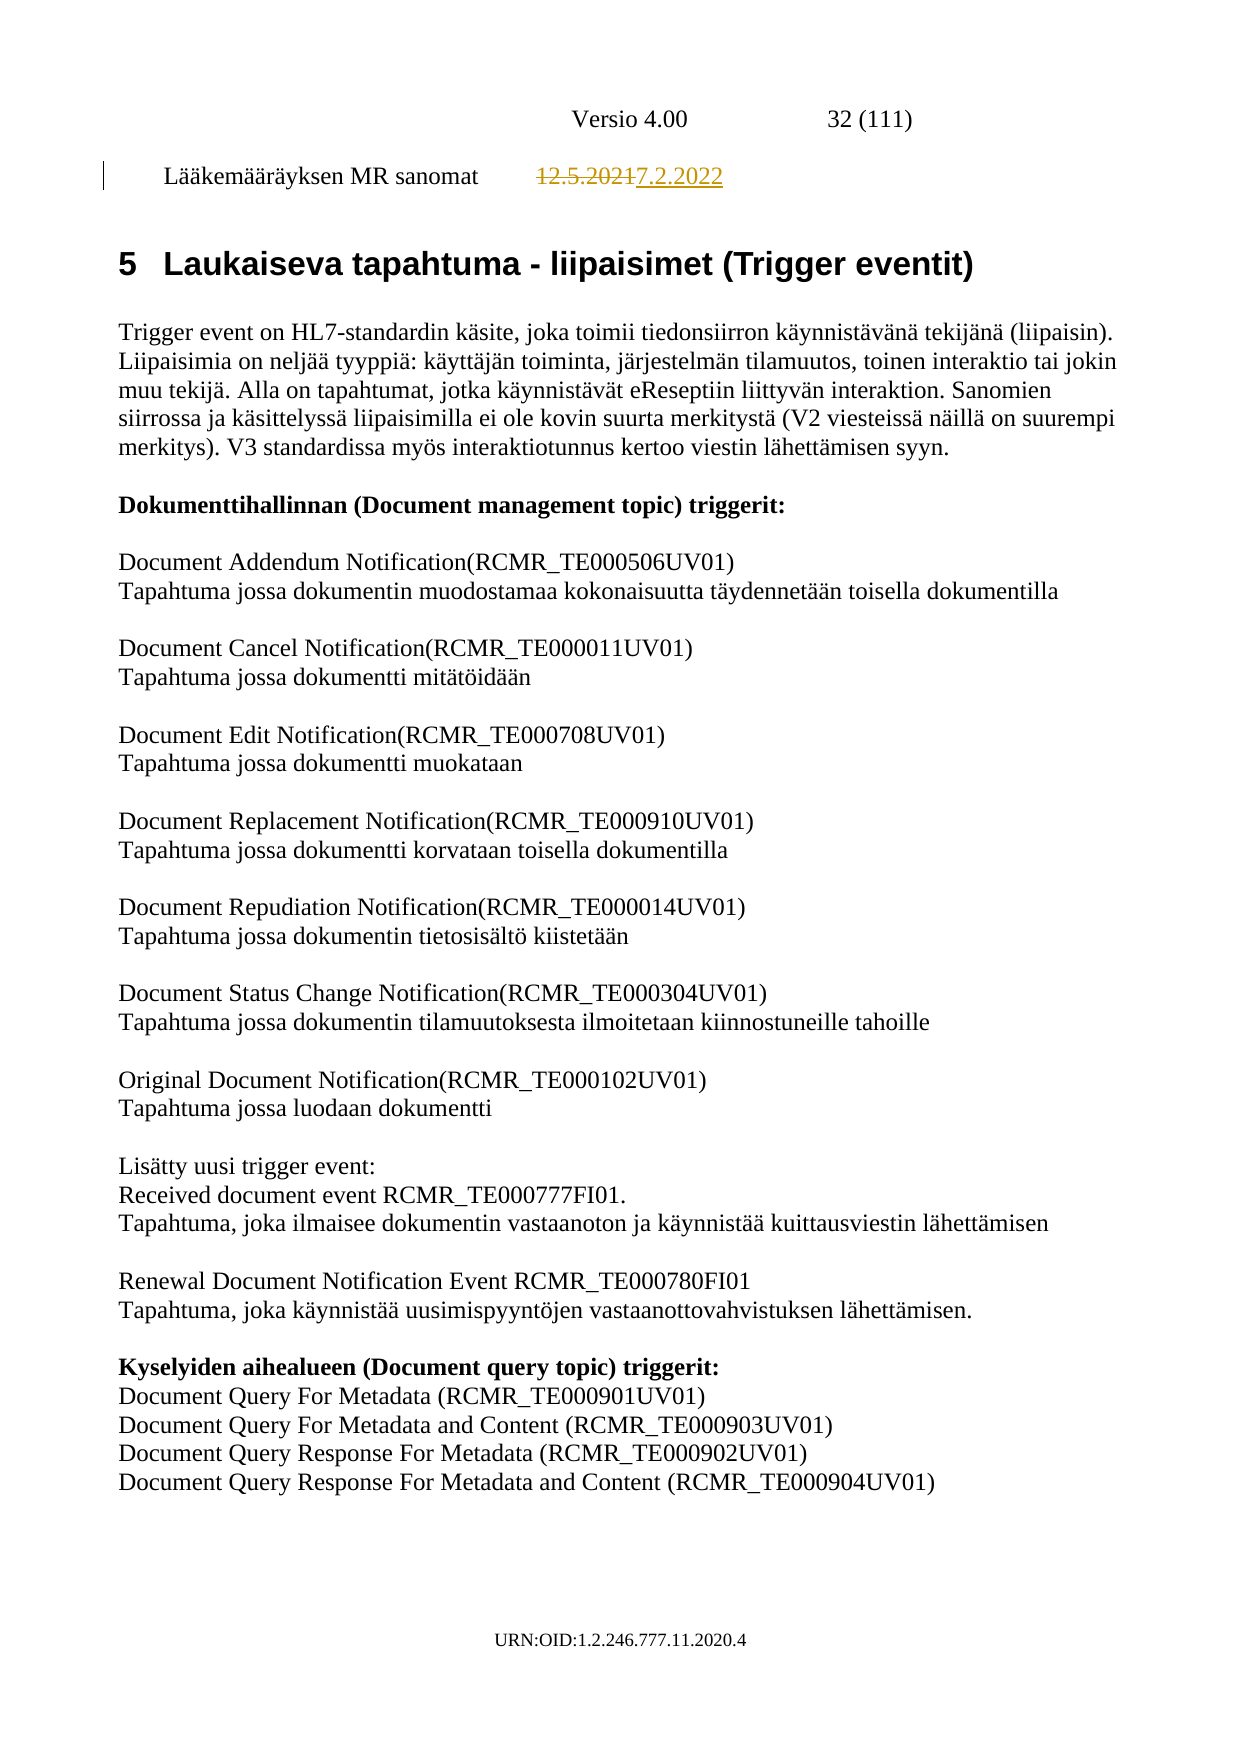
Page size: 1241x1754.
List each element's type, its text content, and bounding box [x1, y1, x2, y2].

text Document Query Response For Metadata and Content (RCMR_TE000904UV01) [118, 1467, 1122, 1496]
text Original Document Notification(RCMR_TE000102UV01) [118, 1065, 1122, 1093]
text Tapahtuma jossa dokumentin muodostamaa kokonaisuutta täydennetään toisella dokumentilla [118, 576, 1122, 605]
text Tapahtuma, joka käynnistää uusimispyyntöjen vastaanottovahvistuksen lähettämisen. [118, 1295, 1122, 1323]
text Document Query For Metadata and Content (RCMR_TE000903UV01) [118, 1410, 1122, 1438]
text Tapahtuma jossa dokumentti muokataan [118, 748, 1122, 777]
text Document Repudiation Notification(RCMR_TE000014UV01) [118, 892, 1122, 921]
text Renewal Document Notification Event RCMR_TE000780FI01 [118, 1266, 1122, 1295]
text Tapahtuma jossa dokumentin tilamuutoksesta ilmoitetaan kiinnostuneille tahoille [118, 1007, 1122, 1036]
subtitle Laukaiseva tapahtuma - liipaisimet (Trigger eventit) [118, 244, 1122, 282]
text Tapahtuma jossa luodaan dokumentti [118, 1093, 1122, 1122]
text Document Edit Notification(RCMR_TE000708UV01) [118, 720, 1122, 748]
text Trigger event on HL7-standardin käsite, joka toimii tiedonsiirron käynnistävänä tekijänä (liipaisin). Liipaisimia on neljää tyyppiä: käyttäjän toiminta, järjestelmän tilamuutos, toinen interaktio tai jokin muu tekijä. Alla on tapahtumat, jotka käynnistävät eReseptiin liittyvän interaktion. Sanomien siirrossa ja käsittelyssä liipaisimilla ei ole kovin suurta merkitystä (V2 viesteissä näillä on suurempi merkitys). V3 standardissa myös interaktiotunnus kertoo viestin lähettämisen syyn. [118, 317, 1122, 461]
text Document Addendum Notification(RCMR_TE000506UV01) [118, 547, 1122, 576]
text Tapahtuma jossa dokumentin tietosisältö kiistetään [118, 921, 1122, 950]
text Kyselyiden aihealueen (Document query topic) triggerit: [118, 1352, 1122, 1381]
text Tapahtuma jossa dokumentti mitätöidään [118, 662, 1122, 691]
text Document Status Change Notification(RCMR_TE000304UV01) [118, 978, 1122, 1007]
text Document Query For Metadata (RCMR_TE000901UV01) [118, 1381, 1122, 1410]
text Tapahtuma, joka ilmaisee dokumentin vastaanoton ja käynnistää kuittausviestin lähettämisen [118, 1208, 1122, 1237]
text Document Replacement Notification(RCMR_TE000910UV01) [118, 806, 1122, 835]
text Document Cancel Notification(RCMR_TE000011UV01) [118, 633, 1122, 662]
text Received document event RCMR_TE000777FI01. [118, 1180, 1122, 1208]
text Document Query Response For Metadata (RCMR_TE000902UV01) [118, 1438, 1122, 1467]
text Tapahtuma jossa dokumentti korvataan toisella dokumentilla [118, 835, 1122, 863]
text Lisätty uusi trigger event: [118, 1151, 1122, 1180]
text Dokumenttihallinnan (Document management topic) triggerit: [118, 490, 1122, 518]
